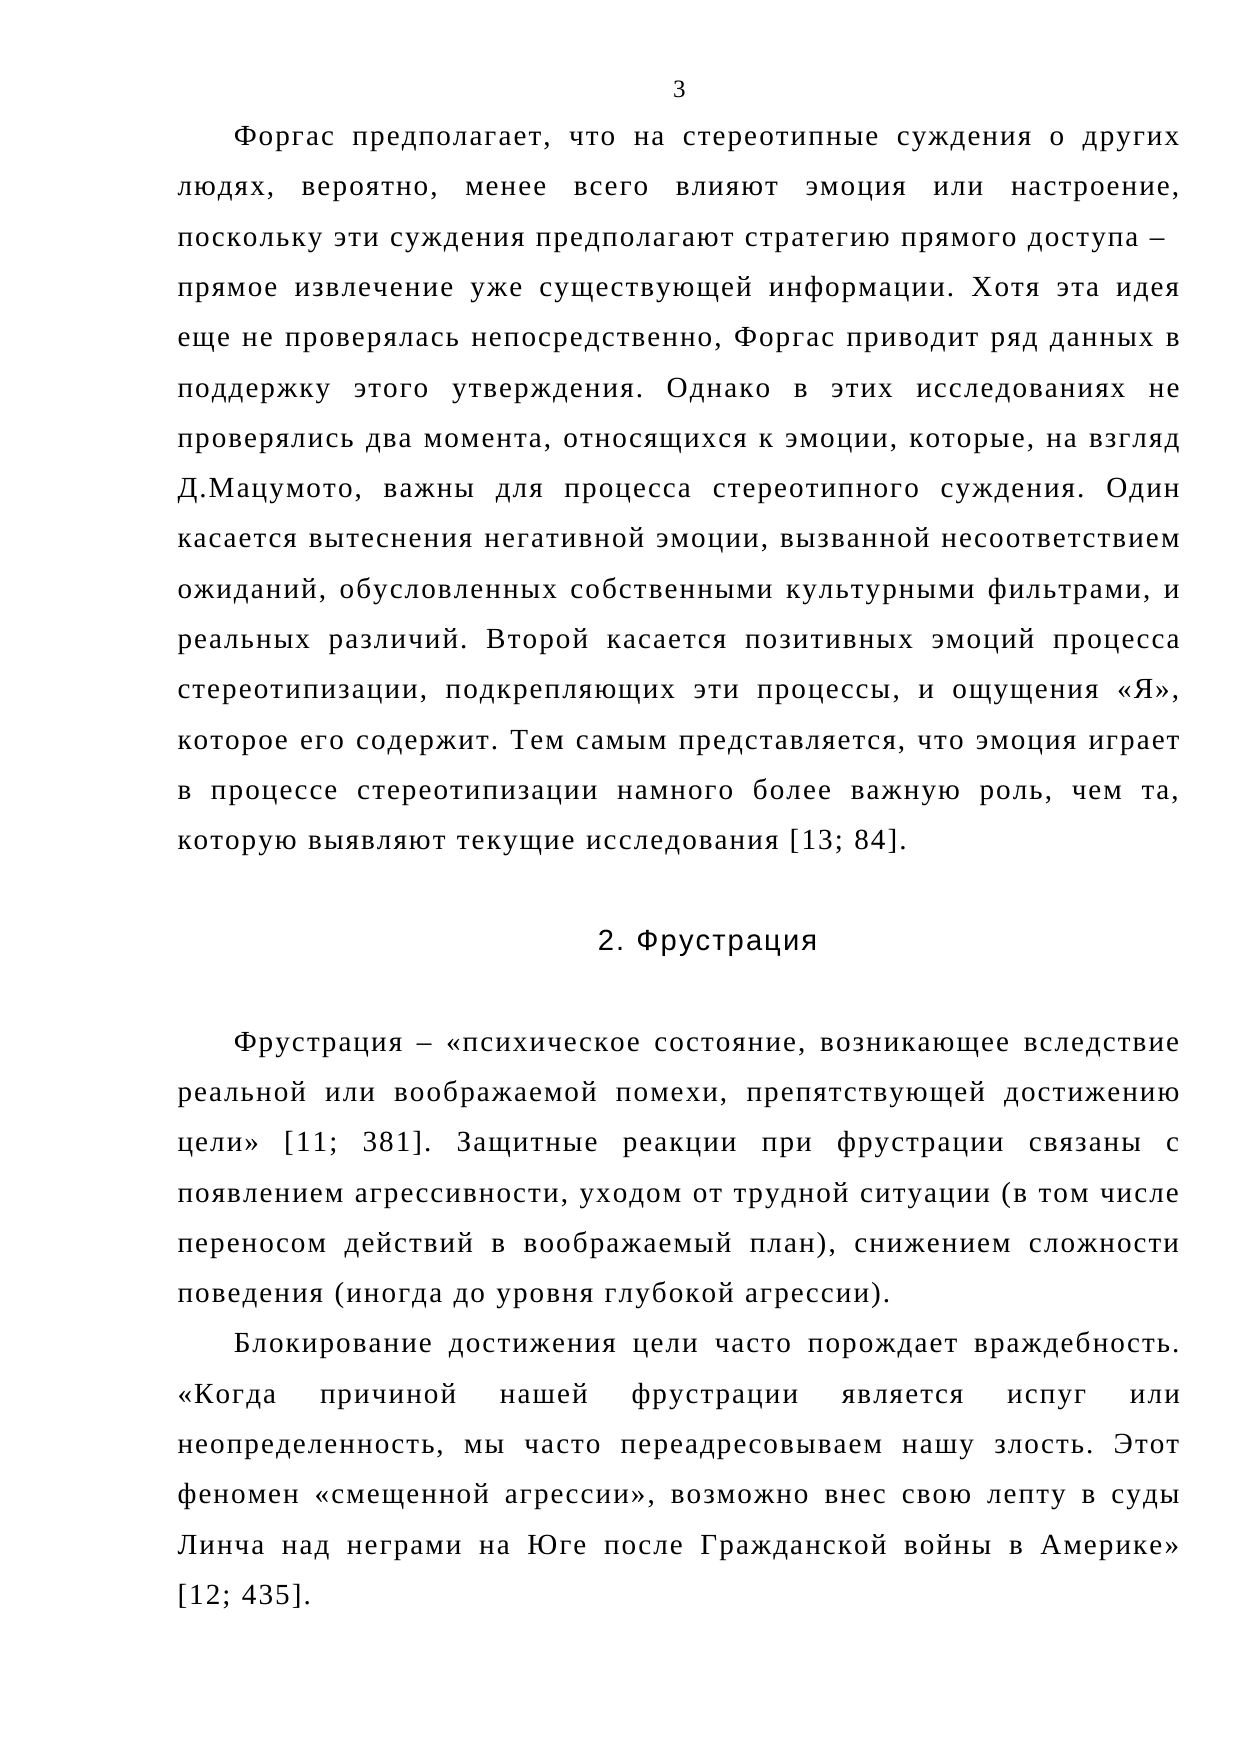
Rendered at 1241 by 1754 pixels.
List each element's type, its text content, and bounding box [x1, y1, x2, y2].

text прямое извлечение уже существующей информации. Хотя эта идея еще не проверялась непосредственно, Форгас приводит ряд данных в поддержку этого утверждения. Однако в этих исследованиях не проверялись два момента, относящихся к эмоции, которые, на взгляд Д.Мацумото, важны для процесса стереотипного суждения. Один касается вытеснения негативной эмоции, вызванной несоответствием ожиданий, обусловленных собственными культурными фильтрами, и реальных различий. Второй касается позитивных эмоций процесса стереотипизации, подкрепляющих эти процессы, и ощущения «Я», которое его содержит. Тем самым представляется, что эмоция играет в процессе стереотипизации намного более важную роль, чем та, которую выявляют текущие исследования [13; 84]. [177, 269, 1181, 856]
text Фрустрация – «психическое состояние, возникающее вследствие реальной или воображаемой помехи, препятствующей достижению цели» [11; 381]. Защитные реакции при фрустрации связаны с появлением агрессивности, уходом от трудной ситуации (в том числе переносом действий в воображаемый план), снижением сложности поведения (иногда до уровня глубокой агрессии). [177, 1024, 1181, 1309]
text Форгас предполагает, что на стереотипные суждения о других людях, вероятно, менее всего влияют эмоция или настроение, поскольку эти суждения предполагают стратегию прямого доступа – [177, 118, 1181, 252]
text Блокирование достижения цели часто порождает враждебность. «Когда причиной нашей фрустрации является испуг или неопределенность, мы часто переадресовываем нашу злость. Этот феномен «смещенной агрессии», возможно внес свою лепту в суды Линча над неграми на Юге после Гражданской войны в Америке» [12; 435]. [177, 1326, 1181, 1611]
text 2. Фрустрация [177, 923, 1181, 957]
